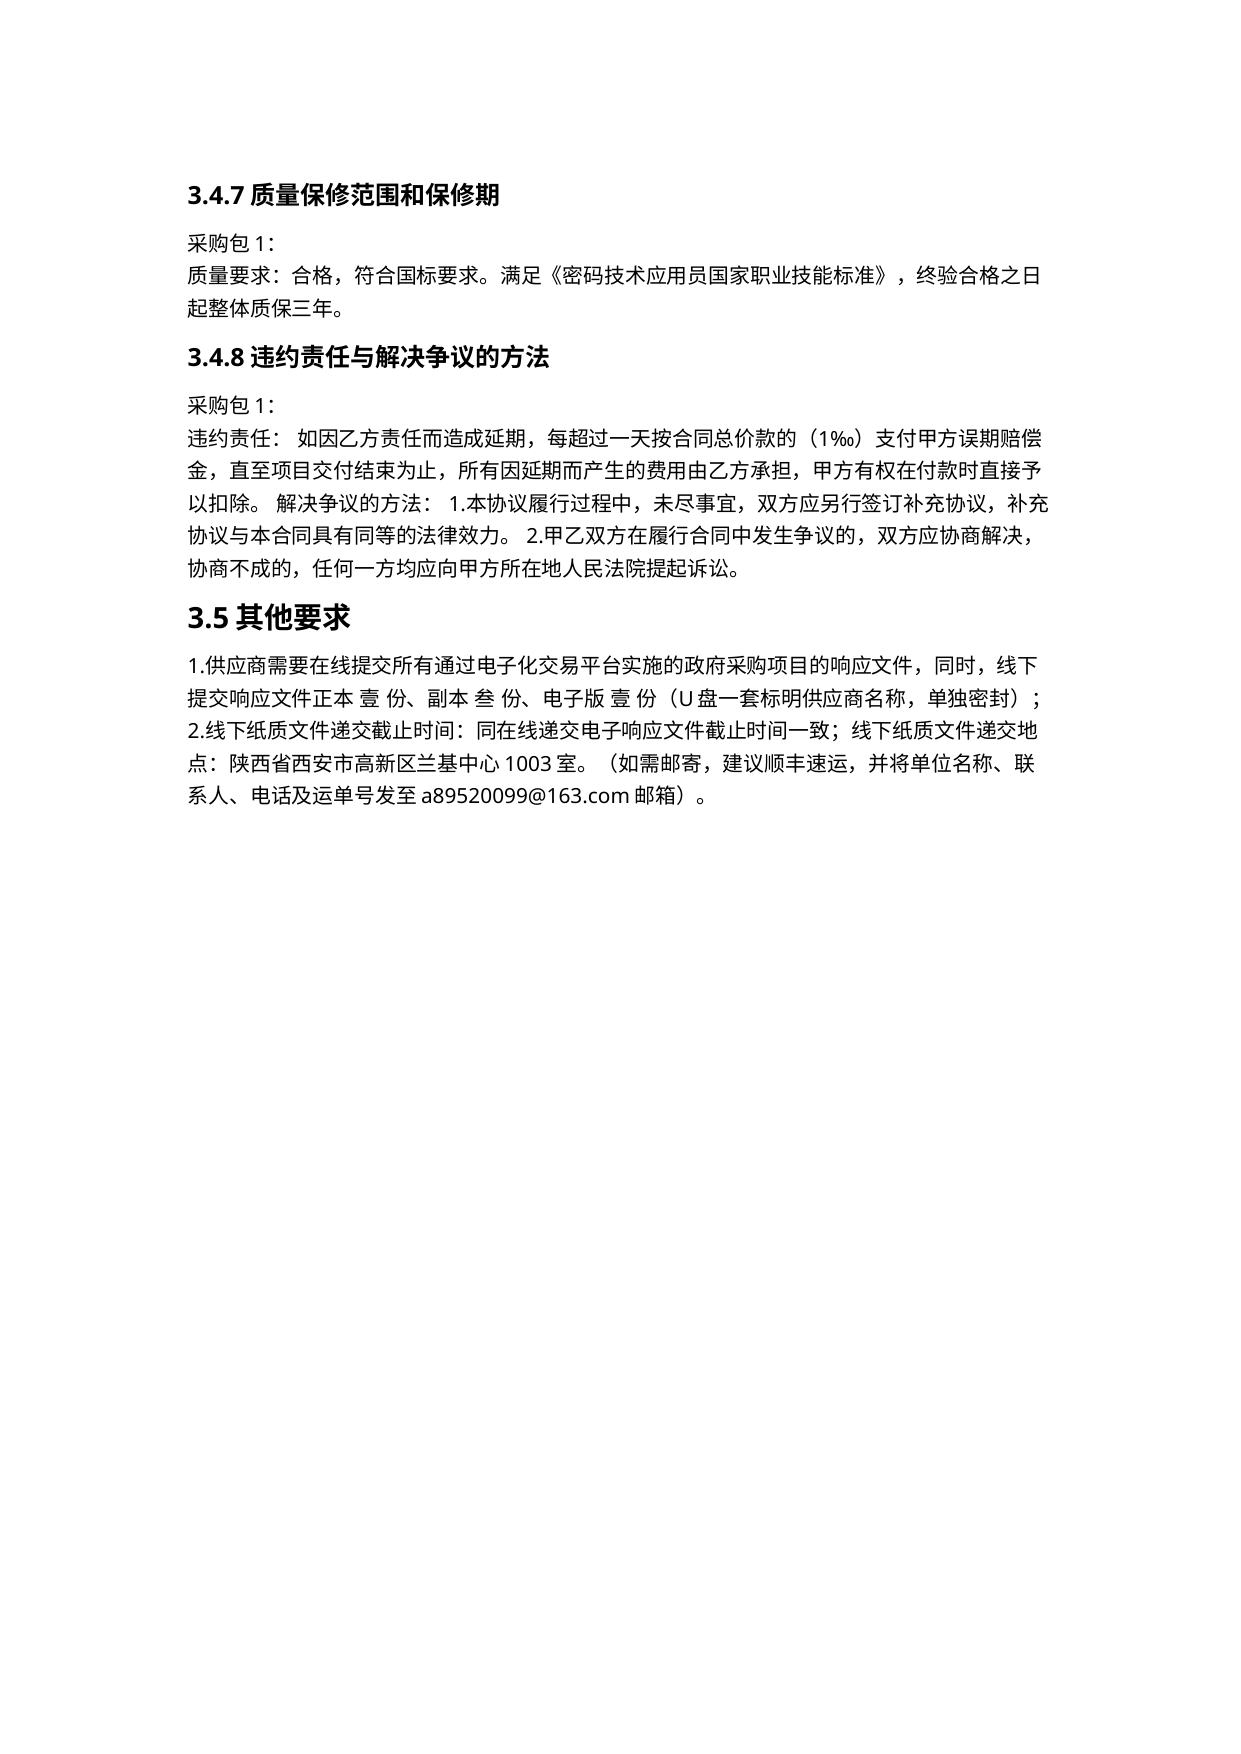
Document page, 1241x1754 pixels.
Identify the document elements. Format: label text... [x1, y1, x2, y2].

text 采购包1： [187, 227, 1053, 259]
text 3.4.8违约责任与解决争议的方法 [187, 324, 1053, 389]
text 3.5其他要求 [187, 584, 1053, 649]
text 采购包1： [187, 389, 1053, 422]
text 违约责任： 如因乙方责任而造成延期，每超过一天按合同总价款的（1‰）支付甲方误期赔偿金，直至项目交付结束为止，所有因延期而产生的费用由乙方承担，甲方有权在付款时直接予以扣除。 解决争议的方法： 1.本协议履行过程中，未尽事宜，双方应另行签订补充协议，补充协议与本合同具有同等的法律效力。 2.甲乙双方在履行合同中发生争议的，双方应协商解决，协商不成的，任何一方均应向甲方所在地人民法院提起诉讼。 [187, 422, 1053, 584]
text 质量要求：合格，符合国标要求。满足《密码技术应用员国家职业技能标准》，终验合格之日起整体质保三年。 [187, 259, 1053, 324]
text 3.4.7质量保修范围和保修期 [187, 162, 1053, 227]
text 1.供应商需要在线提交所有通过电子化交易平台实施的政府采购项目的响应文件，同时，线下提交响应文件正本 壹 份、副本 叁 份、电子版 壹 份（U盘一套标明供应商名称，单独密封）； 2.线下纸质文件递交截止时间：同在线递交电子响应文件截止时间一致；线下纸质文件递交地点：陕西省西安市高新区兰基中心1003室。（如需邮寄，建议顺丰速运，并将单位名称、联系人、电话及运单号发至a89520099@163.com邮箱）。 [187, 649, 1053, 812]
